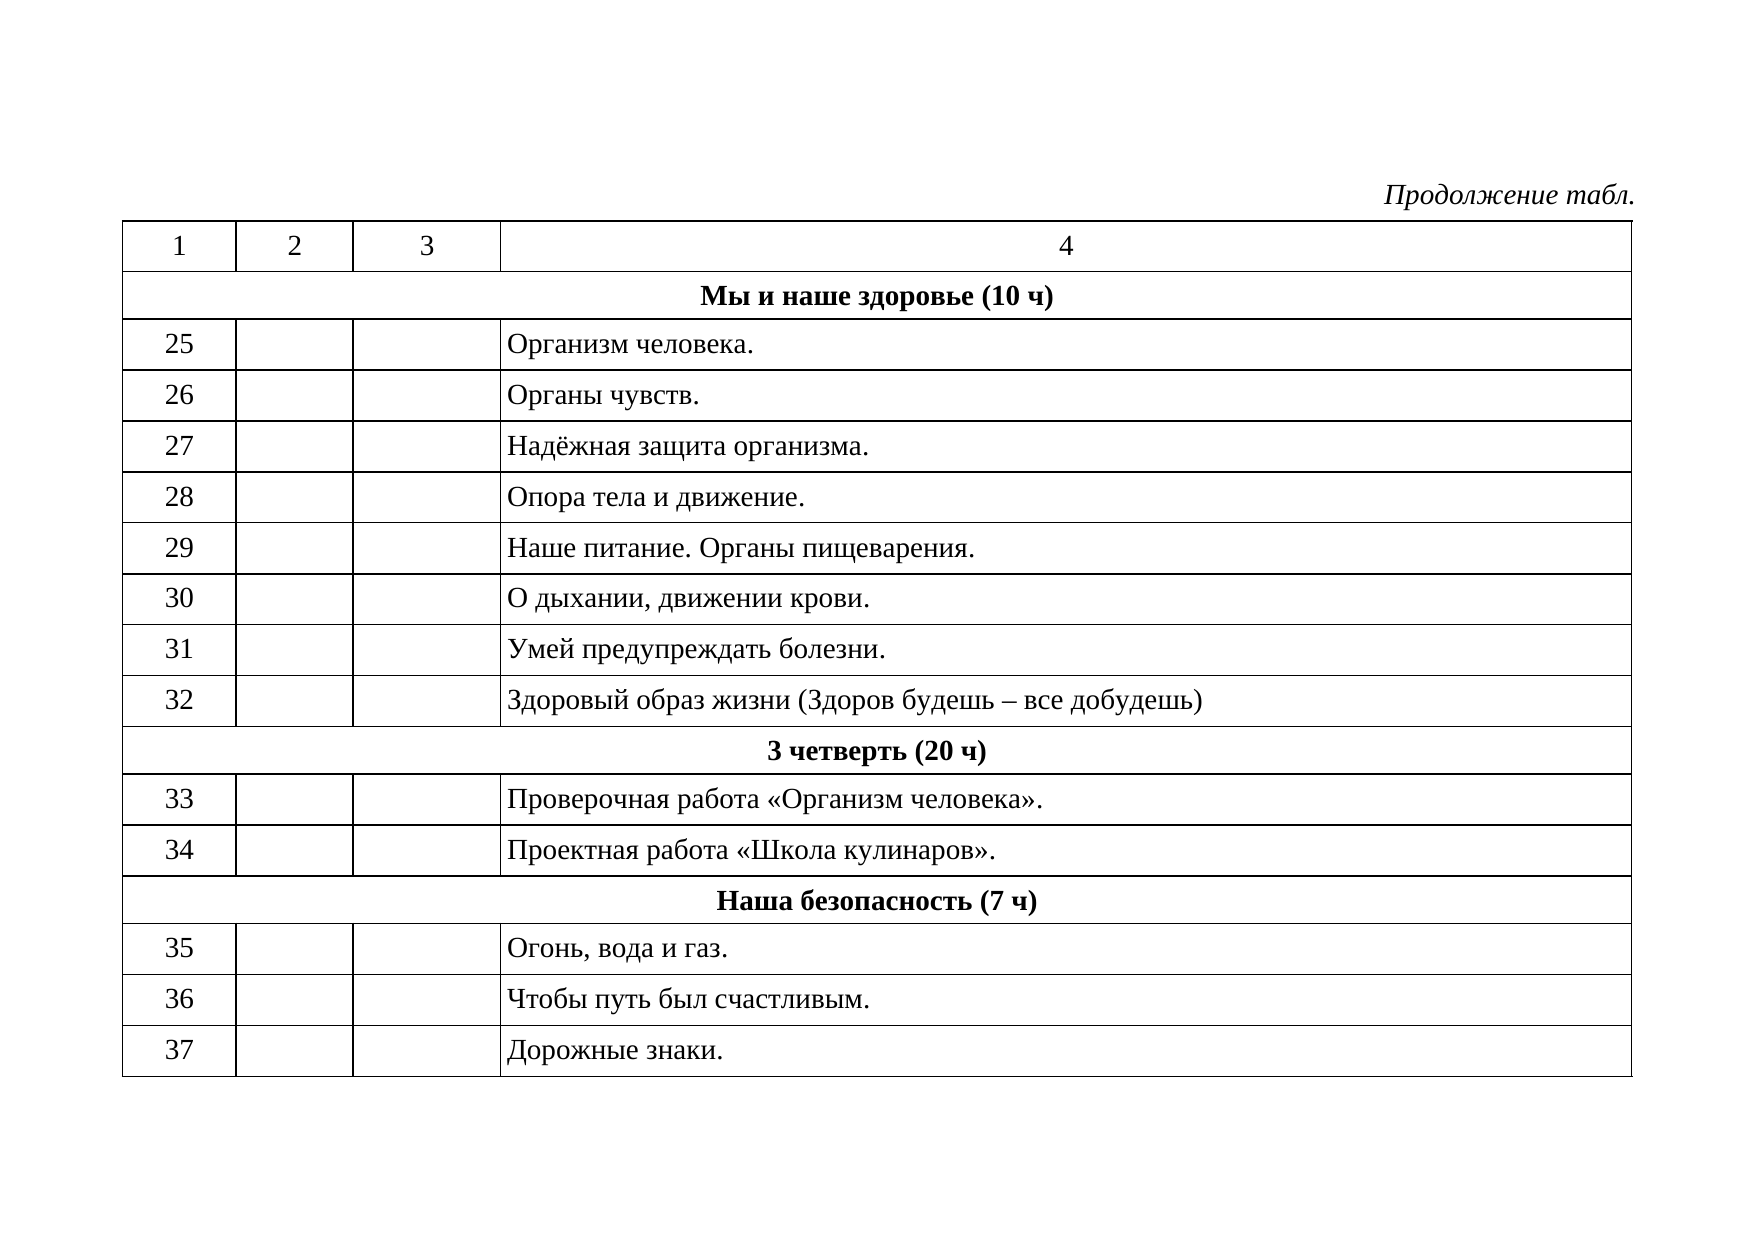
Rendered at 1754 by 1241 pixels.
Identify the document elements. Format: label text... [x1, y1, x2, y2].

table_header 3 [354, 222, 500, 271]
table_cell Чтобы путь был счастливым. [501, 975, 1631, 1024]
table_cell [354, 422, 500, 471]
table_cell Проверочная работа «Организм человека». [501, 775, 1631, 824]
table_cell 27 [123, 422, 235, 471]
table_cell [354, 473, 500, 522]
table_cell Органы чувств. [501, 371, 1631, 420]
table_cell [354, 320, 500, 369]
table_cell [354, 575, 500, 624]
table_cell [237, 826, 352, 875]
table_cell [354, 975, 500, 1024]
table_cell [354, 924, 500, 974]
table_cell [237, 575, 352, 624]
table_cell Дорожные знаки. [501, 1026, 1631, 1076]
table_cell [237, 320, 352, 369]
table_cell [237, 625, 352, 675]
table_cell [237, 924, 352, 974]
table_cell Огонь, вода и газ. [501, 924, 1631, 974]
table_cell [237, 422, 352, 471]
table_cell 36 [123, 975, 235, 1024]
table_cell Наша безопасность (7 ч) [123, 877, 1631, 923]
table_cell 28 [123, 473, 235, 522]
table_cell Умей предупреждать болезни. [501, 625, 1631, 675]
table_cell [237, 1026, 352, 1076]
table_header 2 [237, 222, 352, 271]
table_cell [354, 523, 500, 573]
table_cell [237, 975, 352, 1024]
table_cell 32 [123, 676, 235, 726]
table_cell [237, 523, 352, 573]
table_cell 34 [123, 826, 235, 875]
table_cell [354, 371, 500, 420]
table_cell [237, 371, 352, 420]
table_cell [354, 676, 500, 726]
table_header 1 [123, 222, 235, 271]
table_cell 26 [123, 371, 235, 420]
table_cell [237, 676, 352, 726]
table_cell Надёжная защита организма. [501, 422, 1631, 471]
table_cell 33 [123, 775, 235, 824]
table_cell Мы и наше здоровье (10 ч) [123, 272, 1631, 318]
table_cell [354, 625, 500, 675]
table_cell 29 [123, 523, 235, 573]
table_cell Здоровый образ жизни (Здоров будешь – все добудешь) [501, 676, 1631, 726]
table_header 4 [501, 222, 1631, 271]
table_cell 25 [123, 320, 235, 369]
table_cell 35 [123, 924, 235, 974]
table_cell [237, 473, 352, 522]
table_cell [354, 826, 500, 875]
table_cell [237, 775, 352, 824]
table_cell 37 [123, 1026, 235, 1076]
table_cell Проектная работа «Школа кулинаров». [501, 826, 1631, 875]
text Продолжение табл. [118, 177, 1636, 211]
table_cell 30 [123, 575, 235, 624]
table_cell Опора тела и движение. [501, 473, 1631, 522]
table_cell Наше питание. Органы пищеварения. [501, 523, 1631, 573]
table_cell Организм человека. [501, 320, 1631, 369]
table_cell О дыхании, движении крови. [501, 575, 1631, 624]
table_cell 3 четверть (20 ч) [123, 727, 1631, 773]
table_cell [354, 775, 500, 824]
table_cell [354, 1026, 500, 1076]
table_cell 31 [123, 625, 235, 675]
